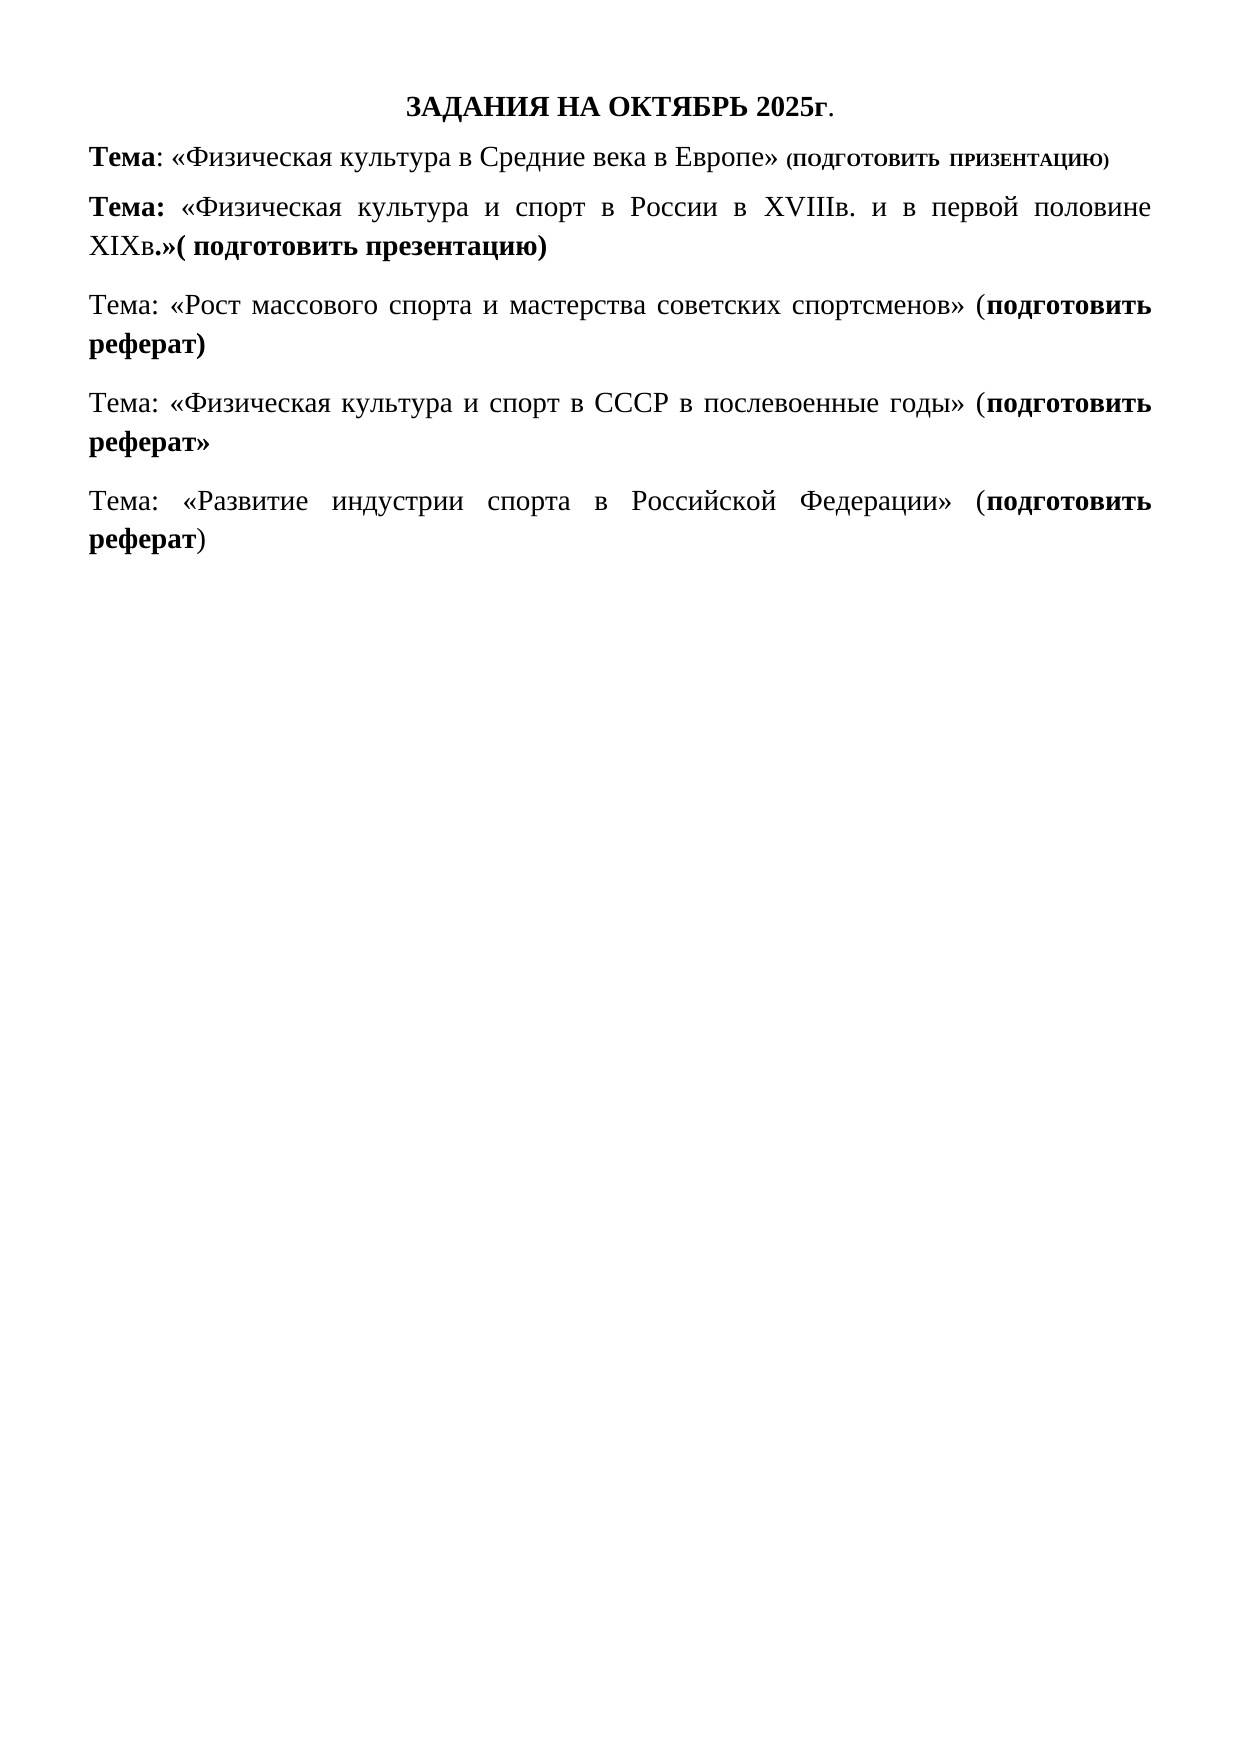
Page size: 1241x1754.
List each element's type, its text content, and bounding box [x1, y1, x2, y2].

text Тема: «Рост массового спорта и мастерства советских спортсменов» (подготовить реферат) [89, 287, 1152, 359]
text Тема: «Физическая культура в Средние века в Европе» (ПОДГОТОВИТЬ ПРИЗЕНТАЦИЮ) [89, 139, 1152, 172]
text ЗАДАНИЯ НА ОКТЯБРЬ 2025г. [89, 89, 1152, 122]
text Тема: «Развитие индустрии спорта в Российской Федерации» (подготовить реферат) [89, 483, 1152, 555]
text Тема: «Физическая культура и спорт в СССР в послевоенные годы» (подготовить реферат» [89, 385, 1152, 457]
text Тема: «Физическая культура и спорт в России в XVIIIв. и в первой половине XIXв.»( подготовить презентацию) [89, 189, 1152, 261]
